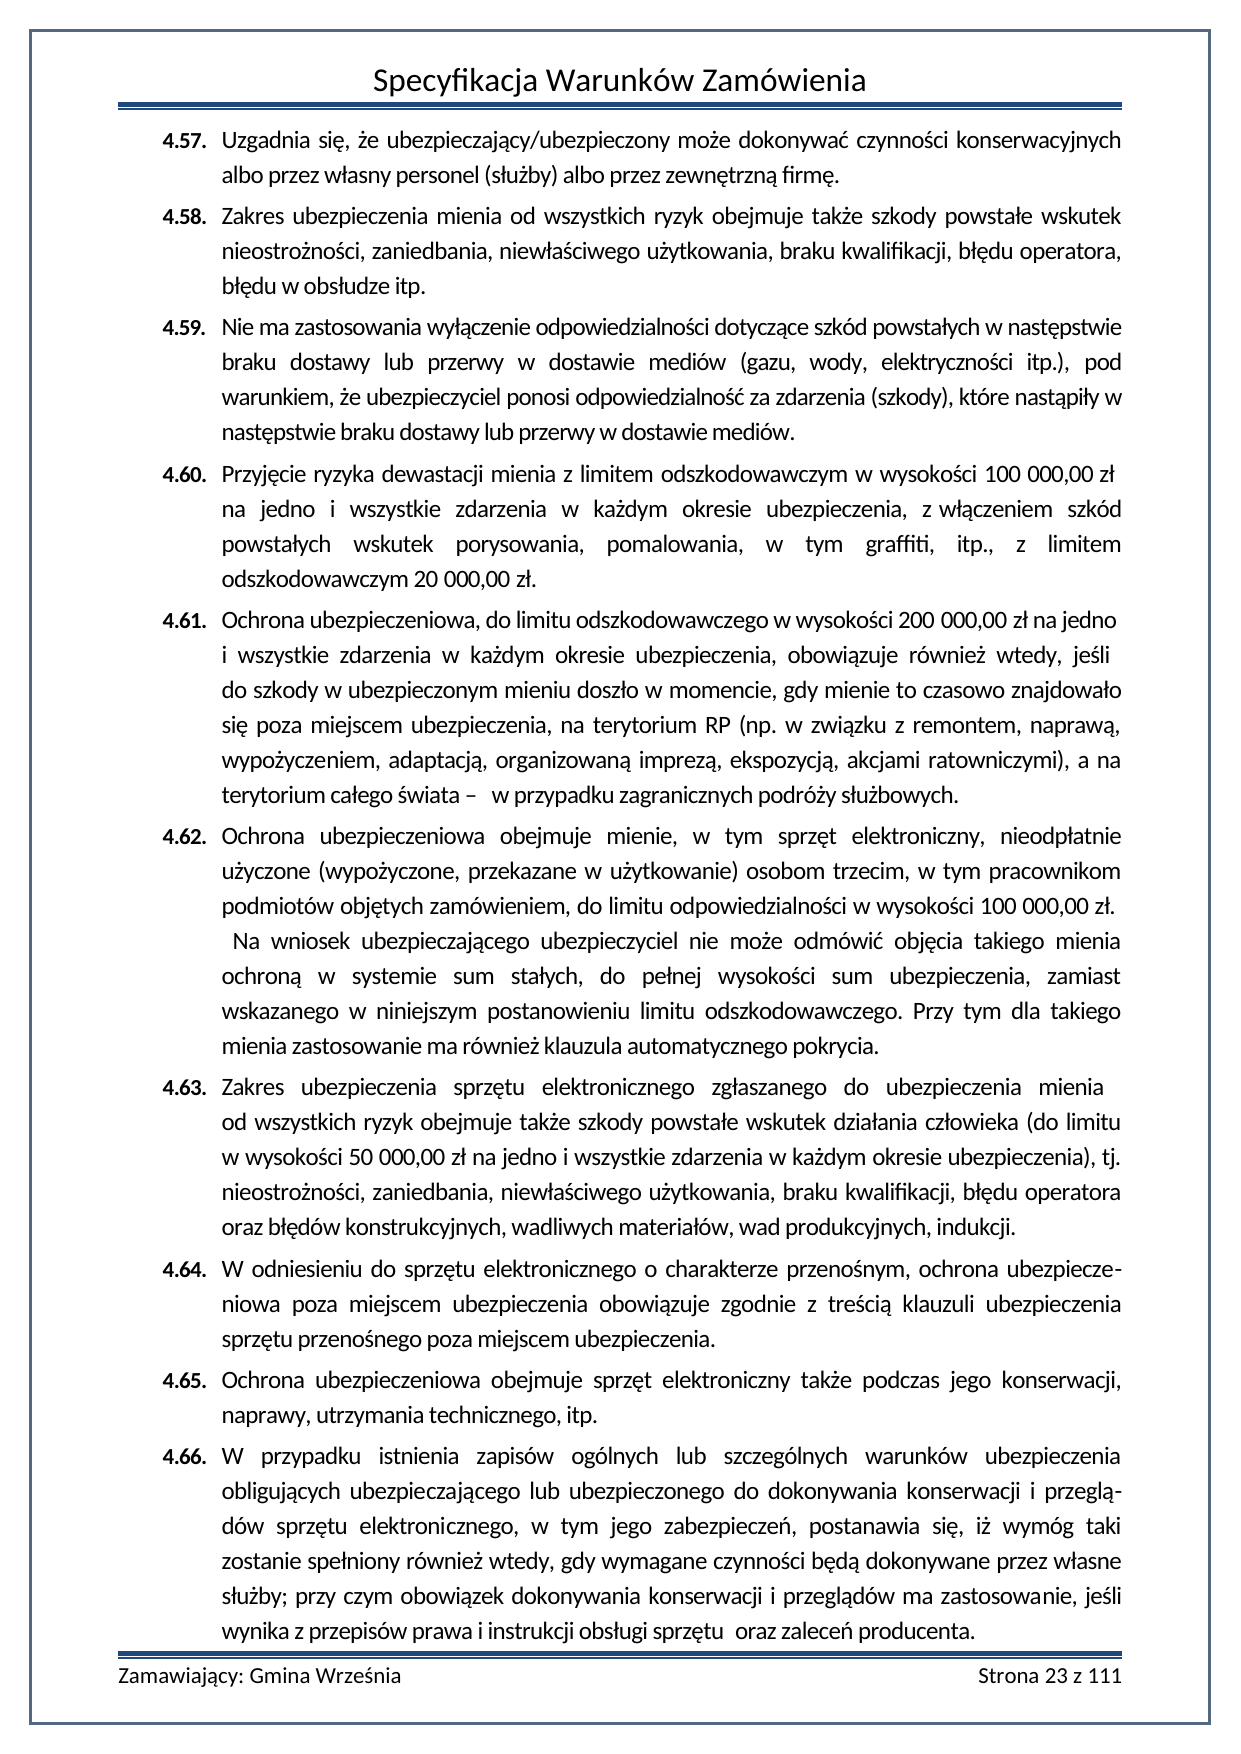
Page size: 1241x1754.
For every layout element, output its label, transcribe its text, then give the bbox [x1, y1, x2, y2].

list Ochrona ubezpieczeniowa obejmuje mienie, w tym sprzęt elektroniczny, nieodpłatnie użyczone (wypożyczone, przekazane w użytkowanie) osobom trzecim, w tym pracownikom podmiotów objętych zamówieniem, do limitu odpowiedzialności w wysokości 100 000,00 zł. Na wniosek ubezpieczającego ubezpieczyciel nie może odmówić objęcia takiego mienia ochroną w systemie sum stałych, do pełnej wysokości sum ubezpieczenia, zamiast wskazanego w niniejszym postanowieniu limitu odszkodowawczego. Przy tym dla takiego mienia zastosowanie ma również klauzula automatycznego pokrycia. [162, 820, 1122, 1061]
list Ochrona ubezpieczeniowa obejmuje sprzęt elektroniczny także podczas jego konserwacji, naprawy, utrzymania technicznego, itp. [162, 1364, 1122, 1429]
list W odniesieniu do sprzętu elektronicznego o charakterze przenośnym, ochrona ubezpieczeniowa poza miejscem ubezpieczenia obowiązuje zgodnie z treścią klauzuli ubezpieczenia sprzętu przenośnego poza miejscem ubezpieczenia. [162, 1253, 1122, 1353]
list Uzgadnia się, że ubezpieczający/ubezpieczony może dokonywać czynności konserwacyjnych albo przez własny personel (służby) albo przez zewnętrzną firmę. [162, 124, 1122, 189]
list Zakres ubezpieczenia sprzętu elektronicznego zgłaszanego do ubezpieczenia mienia od wszystkich ryzyk obejmuje także szkody powstałe wskutek działania człowieka (do limitu w wysokości 50 000,00 zł na jedno i wszystkie zdarzenia w każdym okresie ubezpieczenia), tj. nieostrożności, zaniedbania, niewłaściwego użytkowania, braku kwalifikacji, błędu operatora oraz błędów konstrukcyjnych, wadliwych materiałów, wad produkcyjnych, indukcji. [162, 1072, 1122, 1242]
list Zakres ubezpieczenia mienia od wszystkich ryzyk obejmuje także szkody powstałe wskutek nieostrożności, zaniedbania, niewłaściwego użytkowania, braku kwalifikacji, błędu operatora, błędu w obsłudze itp. [162, 200, 1122, 301]
list W przypadku istnienia zapisów ogólnych lub szczególnych warunków ubezpieczenia obligujących ubezpieczającego lub ubezpieczonego do dokonywania konserwacji i przeglądów sprzętu elektronicznego, w tym jego zabezpieczeń, postanawia się, iż wymóg taki zostanie spełniony również wtedy, gdy wymagane czynności będą dokonywane przez własne służby; przy czym obowiązek dokonywania konserwacji i przeglądów ma zastosowanie, jeśli wynika z przepisów prawa i instrukcji obsługi sprzętu oraz zaleceń producenta. [162, 1440, 1122, 1646]
list Nie ma zastosowania wyłączenie odpowiedzialności dotyczące szkód powstałych w następstwie braku dostawy lub przerwy w dostawie mediów (gazu, wody, elektryczności itp.), pod warunkiem, że ubezpieczyciel ponosi odpowiedzialność za zdarzenia (szkody), które nastąpiły w następstwie braku dostawy lub przerwy w dostawie mediów. [162, 312, 1122, 447]
list Ochrona ubezpieczeniowa, do limitu odszkodowawczego w wysokości 200 000,00 zł na jedno i wszystkie zdarzenia w każdym okresie ubezpieczenia, obowiązuje również wtedy, jeśli do szkody w ubezpieczonym mieniu doszło w momencie, gdy mienie to czasowo znajdowało się poza miejscem ubezpieczenia, na terytorium RP (np. w związku z remontem, naprawą, wypożyczeniem, adaptacją, organizowaną imprezą, ekspozycją, akcjami ratowniczymi), a na terytorium całego świata – w przypadku zagranicznych podróży służbowych. [162, 604, 1122, 809]
list Przyjęcie ryzyka dewastacji mienia z limitem odszkodowawczym w wysokości 100 000,00 zł na jedno i wszystkie zdarzenia w każdym okresie ubezpieczenia, z włączeniem szkód powstałych wskutek porysowania, pomalowania, w tym graffiti, itp., z limitem odszkodowawczym 20 000,00 zł. [162, 458, 1122, 593]
